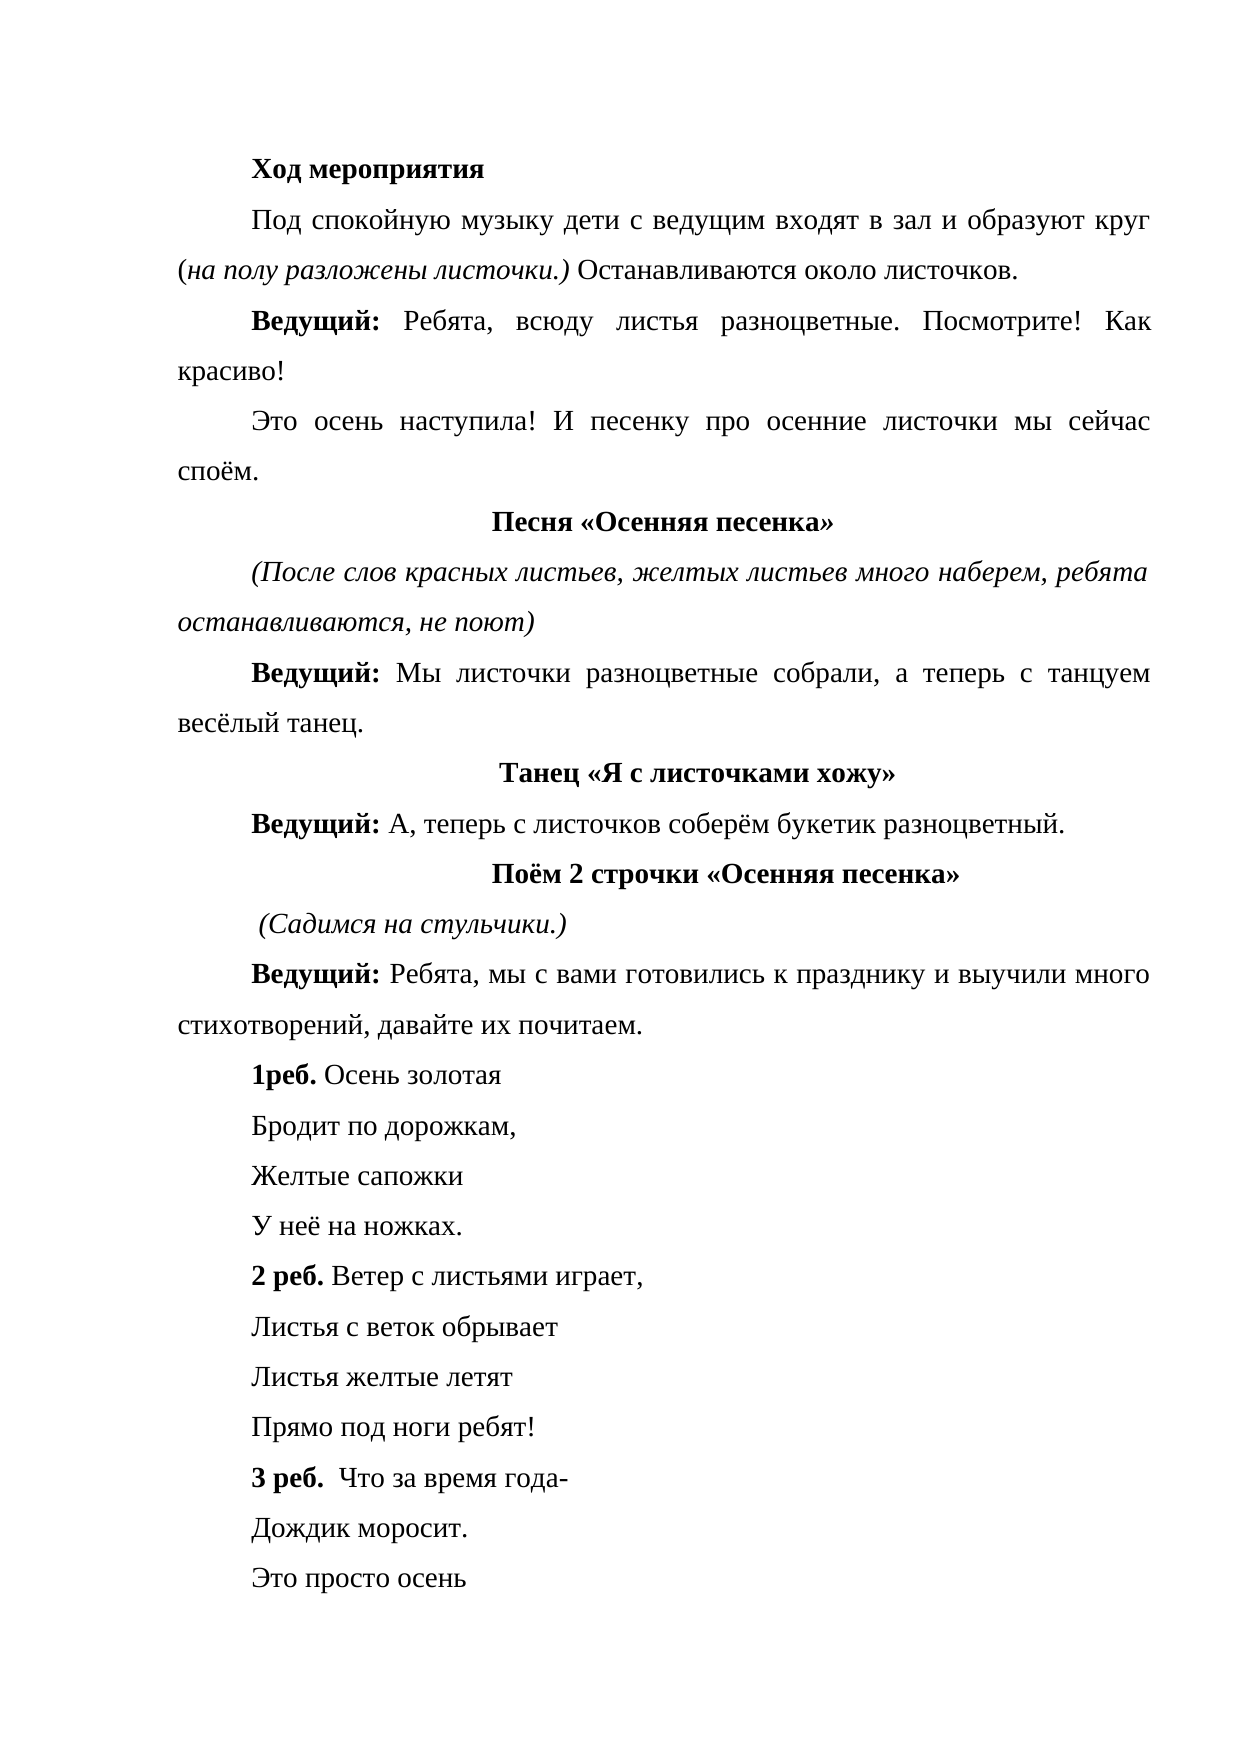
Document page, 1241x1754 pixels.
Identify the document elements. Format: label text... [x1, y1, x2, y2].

text Бродит по дорожкам, [177, 1108, 1152, 1141]
text (После слов красных листьев, желтых листьев много наберем, ребята останавливаются, не поют) [177, 554, 1152, 638]
text Танец «Я с листочками хожу» [177, 755, 1152, 789]
text Прямо под ноги ребят! [177, 1409, 1152, 1443]
text 2 реб. Ветер с листьями играет, [177, 1258, 1152, 1292]
text Ведущий: Мы листочки разноцветные собрали, а теперь с танцуем весёлый танец. [177, 655, 1152, 739]
text Листья желтые летят [177, 1359, 1152, 1393]
text Листья с веток обрывает [177, 1309, 1152, 1342]
text Это просто осень [177, 1560, 1152, 1594]
text Это осень наступила! И песенку про осенние листочки мы сейчас споём. [177, 403, 1152, 487]
text Под спокойную музыку дети с ведущим входят в зал и образуют круг (на полу разложены листочки.) Останавливаются около листочков. [177, 202, 1152, 286]
text Ведущий: А, теперь с листочков соберём букетик разноцветный. [177, 806, 1152, 839]
text Ведущий: Ребята, всюду листья разноцветные. Посмотрите! Как красиво! [177, 303, 1152, 386]
text Поём 2 строчки «Осенняя песенка» [177, 856, 1152, 889]
text Песня «Осенняя песенка» [177, 504, 1152, 537]
text (Садимся на стульчики.) [177, 906, 1152, 940]
text 3 реб. Что за время года- [177, 1460, 1152, 1493]
text Ведущий: Ребята, мы с вами готовились к празднику и выучили много стихотворений, давайте их почитаем. [177, 957, 1152, 1041]
text 1реб. Осень золотая [177, 1057, 1152, 1091]
text Желтые сапожки [177, 1158, 1152, 1191]
text У неё на ножках. [177, 1208, 1152, 1242]
text Ход мероприятия [177, 152, 1152, 185]
text Дождик моросит. [177, 1510, 1152, 1544]
